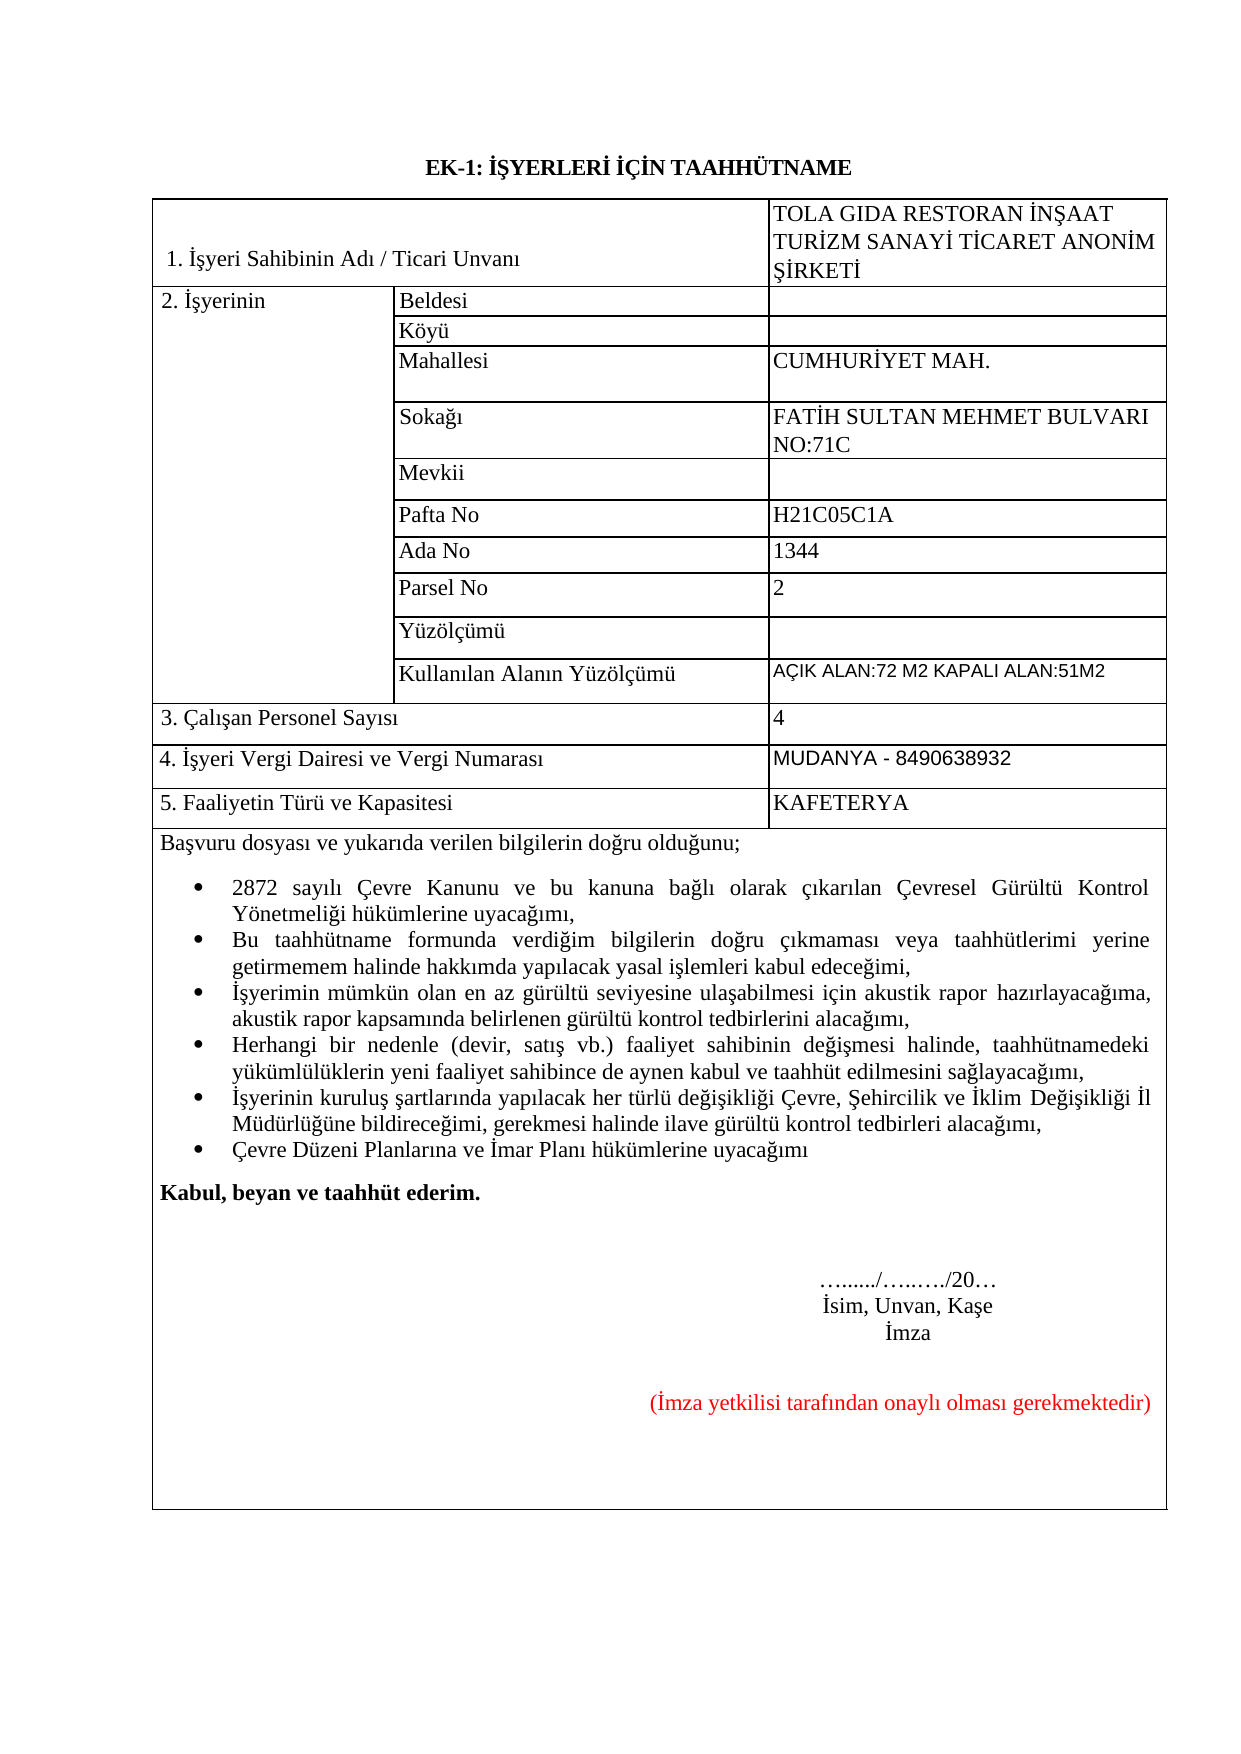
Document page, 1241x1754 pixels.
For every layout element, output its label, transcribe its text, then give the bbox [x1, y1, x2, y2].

table_cell Pafta No [395, 501, 768, 536]
table_cell Sokağı [395, 403, 768, 457]
table_cell Parsel No [395, 574, 768, 616]
table_cell Mevkii [395, 459, 768, 499]
table_cell Beldesi [395, 287, 768, 315]
table_cell KAFETERYA [770, 789, 1166, 828]
table_cell MUDANYA - 8490638932 [770, 746, 1166, 787]
table_cell [770, 459, 1166, 499]
table_cell 4. İşyeri Vergi Dairesi ve Vergi Numarası [153, 746, 768, 787]
table_cell 1344 [770, 538, 1166, 572]
table_cell H21C05C1A [770, 501, 1166, 536]
table_cell AÇIK ALAN:72 M2 KAPALI ALAN:51M2 [770, 660, 1166, 703]
text EK-1: İŞYERLERİ İÇİN TAAHHÜTNAME [185, 151, 1093, 182]
table_cell Mahallesi [395, 347, 768, 401]
table_cell 4 [770, 704, 1166, 744]
table_cell [770, 287, 1166, 315]
table_cell [770, 317, 1166, 345]
table_cell Yüzölçümü [395, 618, 768, 658]
table_cell Kullanılan Alanın Yüzölçümü [395, 660, 768, 703]
table_cell Ada No [395, 538, 768, 572]
table_cell 2 [770, 574, 1166, 616]
table_cell [770, 618, 1166, 658]
table_cell FATİH SULTAN MEHMET BULVARI NO:71C [770, 403, 1166, 457]
table_header TOLA GIDA RESTORAN İNŞAAT TURİZM SANAYİ TİCARET ANONİM ŞİRKETİ [770, 200, 1166, 286]
table_cell Köyü [395, 317, 768, 345]
table_cell Başvuru dosyası ve yukarıda verilen bilgilerin doğru olduğunu; 2872 sayılı Çevre Kanunu ve bu kanuna bağlı olarak çıkarılan Çevresel Gürültü Kontrol Yönetmeliği hükümlerine uyacağımı, Bu taahhütname formunda verdiğim bilgilerin doğru çıkmaması veya taahhütlerimi yerine getirmemem halinde hakkımda yapılacak yasal işlemleri kabul edeceğimi, İşyerimin mümkün olan en az gürültü seviyesine ulaşabilmesi için akustik rapor hazırlayacağıma, akustik rapor kapsamında belirlenen gürültü kontrol tedbirlerini alacağımı, Herhangi bir nedenle (devir, satış vb.) faaliyet sahibinin değişmesi halinde, taahhütnamedeki yükümlülüklerin yeni faaliyet sahibince de aynen kabul ve taahhüt edilmesini sağlayacağımı, İşyerinin kuruluş şartlarında yapılacak her türlü değişikliği Çevre, Şehircilik ve İklim Değişikliği İl Müdürlüğüne bildireceğimi, gerekmesi halinde ilave gürültü kontrol tedbirleri alacağımı, Çevre Düzeni Planlarına ve İmar Planı hükümlerine uyacağımı Kabul, beyan ve taahhüt ederim. (İmza yetkilisi tarafından onaylı olması gerekmektedir) [153, 829, 1166, 1508]
table_cell CUMHURİYET MAH. [770, 347, 1166, 401]
table_cell 5. Faaliyetin Türü ve Kapasitesi [153, 789, 768, 828]
table_cell 3. Çalışan Personel Sayısı [153, 704, 768, 744]
table_cell 2. İşyerinin [153, 287, 393, 703]
table_header 1. İşyeri Sahibinin Adı / Ticari Unvanı [153, 200, 768, 286]
